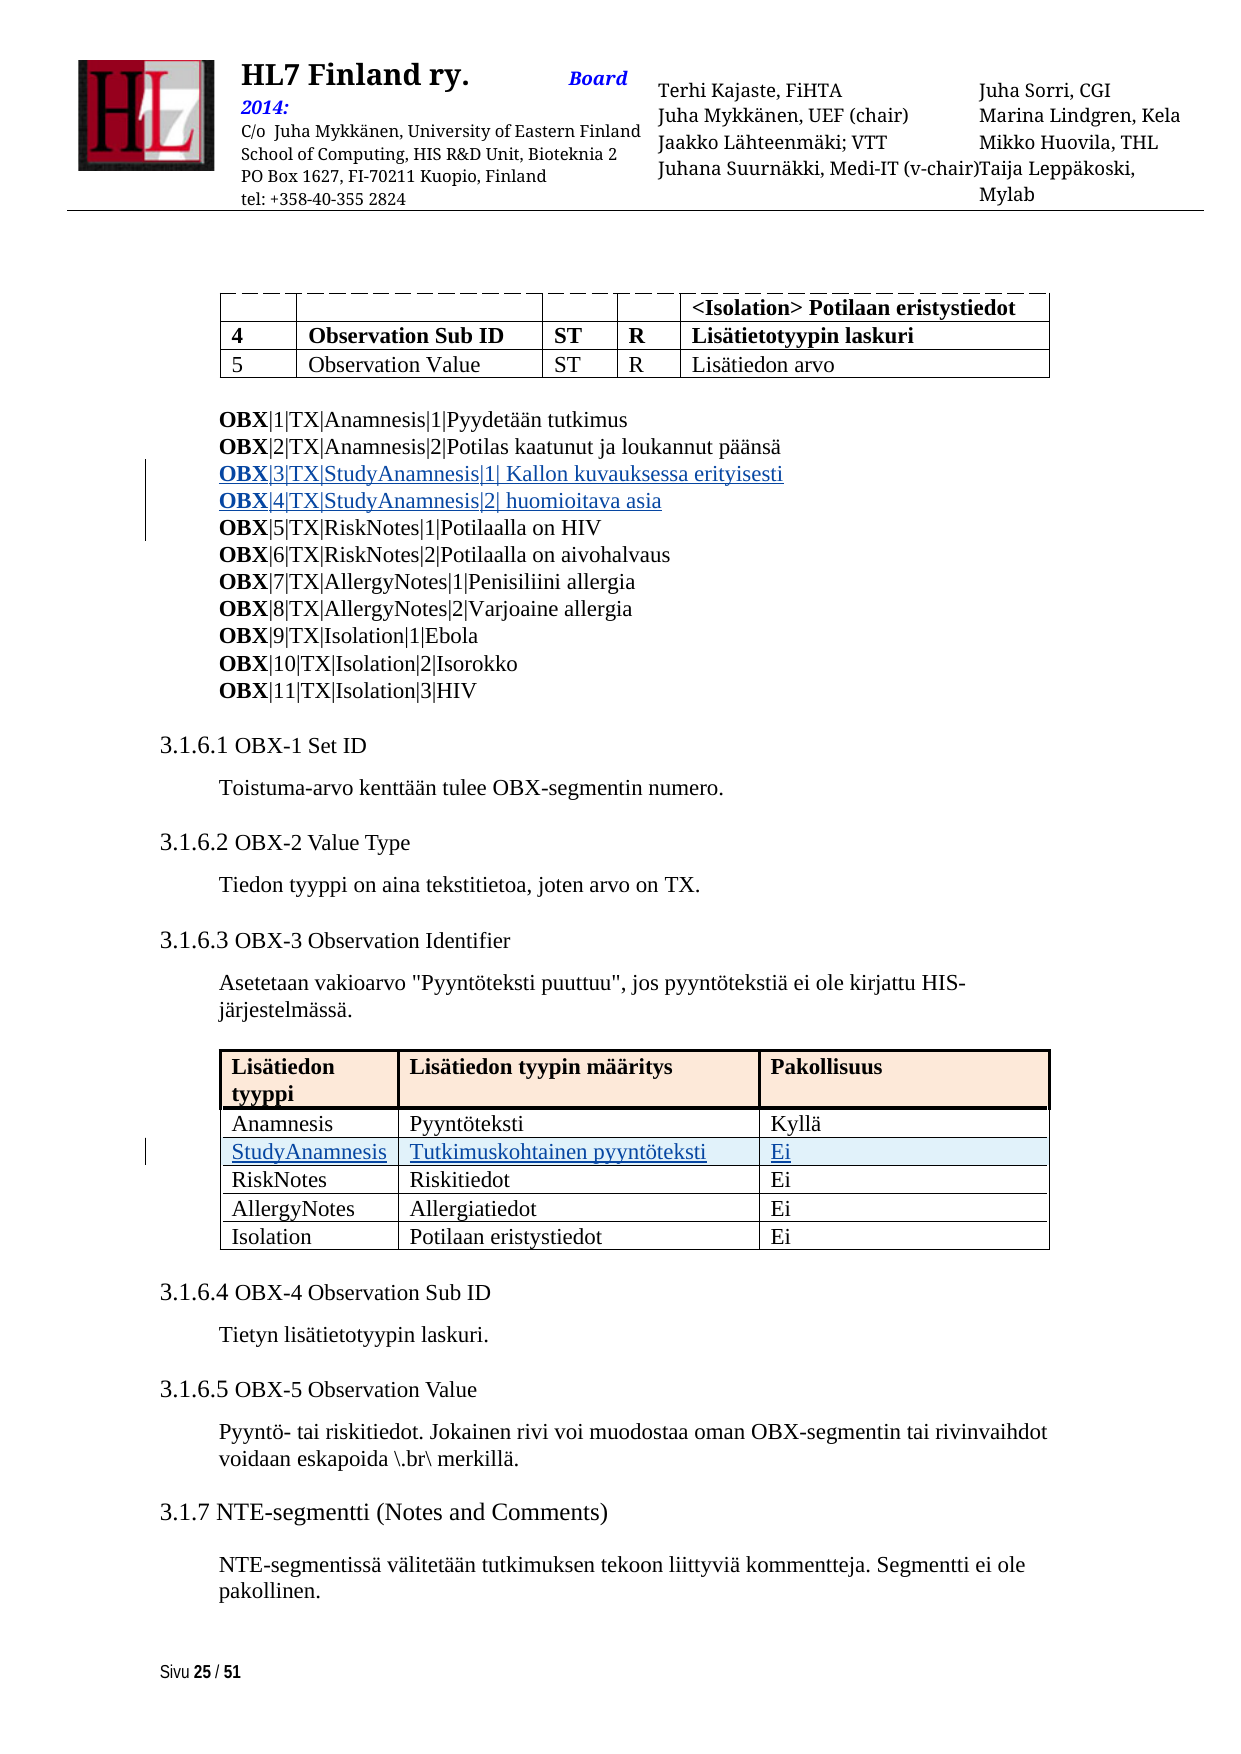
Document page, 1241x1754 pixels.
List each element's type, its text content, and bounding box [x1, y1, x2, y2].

table_cell <Anamnesis> Pyyntöteksti <RiskNotes> Riskitiedot <AllergyNotes> Allergiatiedot <Isolation> Potilaan eristystiedot [681, 293, 1049, 321]
table_cell Observation Value [297, 350, 542, 377]
subtitle OBX-3 Observation Identifier [159, 925, 1051, 953]
table_cell Anamnesis [221, 1107, 398, 1137]
table_cell Lisätietotyypin laskuri [681, 322, 1049, 349]
table_header Lisätiedon tyypin määritys [400, 1052, 758, 1106]
table_cell R [618, 350, 680, 377]
text OBX|11|TX|Isolation|3|HIV [218, 676, 1051, 703]
table_cell AllergyNotes [221, 1193, 398, 1221]
table_cell Isolation [221, 1221, 398, 1249]
text Tiedon tyyppi on aina tekstitietoa, joten arvo on TX. [218, 871, 1051, 898]
text OBX|8|TX|AllergyNotes|2|Varjoaine allergia [218, 595, 1051, 622]
table_cell Ei [760, 1193, 1049, 1221]
subtitle NTE-segmentti (Notes and Comments) [159, 1497, 1051, 1526]
subtitle OBX-5 Observation Value [159, 1374, 1051, 1403]
text OBX|2|TX|Anamnesis|2|Potilas kaatunut ja loukannut päänsä [218, 432, 1051, 459]
picture [78, 60, 215, 171]
table_cell 4 [221, 322, 296, 349]
table_cell ST [543, 293, 617, 321]
text OBX|6|TX|RiskNotes|2|Potilaalla on aivohalvaus [218, 541, 1051, 568]
text OBX|9|TX|Isolation|1|Ebola [218, 622, 1051, 649]
table_cell Observation Sub ID [297, 322, 542, 349]
table_cell Identifier [297, 293, 542, 321]
text Toistuma-arvo kenttään tulee OBX-segmentin numero. [218, 773, 1051, 800]
table_cell 3.1 [221, 293, 296, 321]
text OBX|10|TX|Isolation|2|Isorokko [218, 649, 1051, 676]
table_cell ST [543, 322, 617, 349]
table_cell Lisätiedon arvo [681, 350, 1049, 377]
table_cell R [618, 293, 680, 321]
text NTE-segmentissä välitetään tutkimuksen tekoon liittyviä kommentteja. Segmentti ei ole pakollinen. [218, 1551, 1051, 1603]
table_cell R [618, 322, 680, 349]
subtitle OBX-1 Set ID [159, 730, 1051, 759]
text Asetetaan vakioarvo "Pyyntöteksti puuttuu", jos pyyntötekstiä ei ole kirjattu HIS-järjestelmässä. [218, 968, 1051, 1022]
text OBX|7|TX|AllergyNotes|1|Penisiliini allergia [218, 568, 1051, 595]
table_cell Allergiatiedot [399, 1194, 759, 1221]
table_header Lisätiedon tyyppi [222, 1052, 397, 1106]
table_cell ST [543, 350, 617, 377]
table_header Pakollisuus [761, 1052, 1048, 1106]
table_cell Ei [760, 1221, 1049, 1249]
text Tietyn lisätietotyypin laskuri. [218, 1320, 1051, 1347]
text OBX|5|TX|RiskNotes|1|Potilaalla on HIV [218, 513, 1051, 541]
table_cell Pyyntöteksti [399, 1110, 759, 1137]
text OBX|1|TX|Anamnesis|1|Pyydetään tutkimus [218, 405, 1051, 432]
table_cell RiskNotes [221, 1165, 398, 1193]
table_cell Ei [760, 1165, 1049, 1193]
table_cell Potilaan eristystiedot [399, 1222, 759, 1249]
table_cell Riskitiedot [399, 1166, 759, 1193]
table_cell 5 [221, 350, 296, 377]
subtitle OBX-2 Value Type [159, 827, 1051, 856]
table_cell Kyllä [760, 1106, 1049, 1137]
subtitle OBX-4 Observation Sub ID [159, 1277, 1051, 1306]
text Pyyntö- tai riskitiedot. Jokainen rivi voi muodostaa oman OBX-segmentin tai rivinvaihdot voidaan eskapoida \.br\ merkillä. [218, 1418, 1051, 1472]
